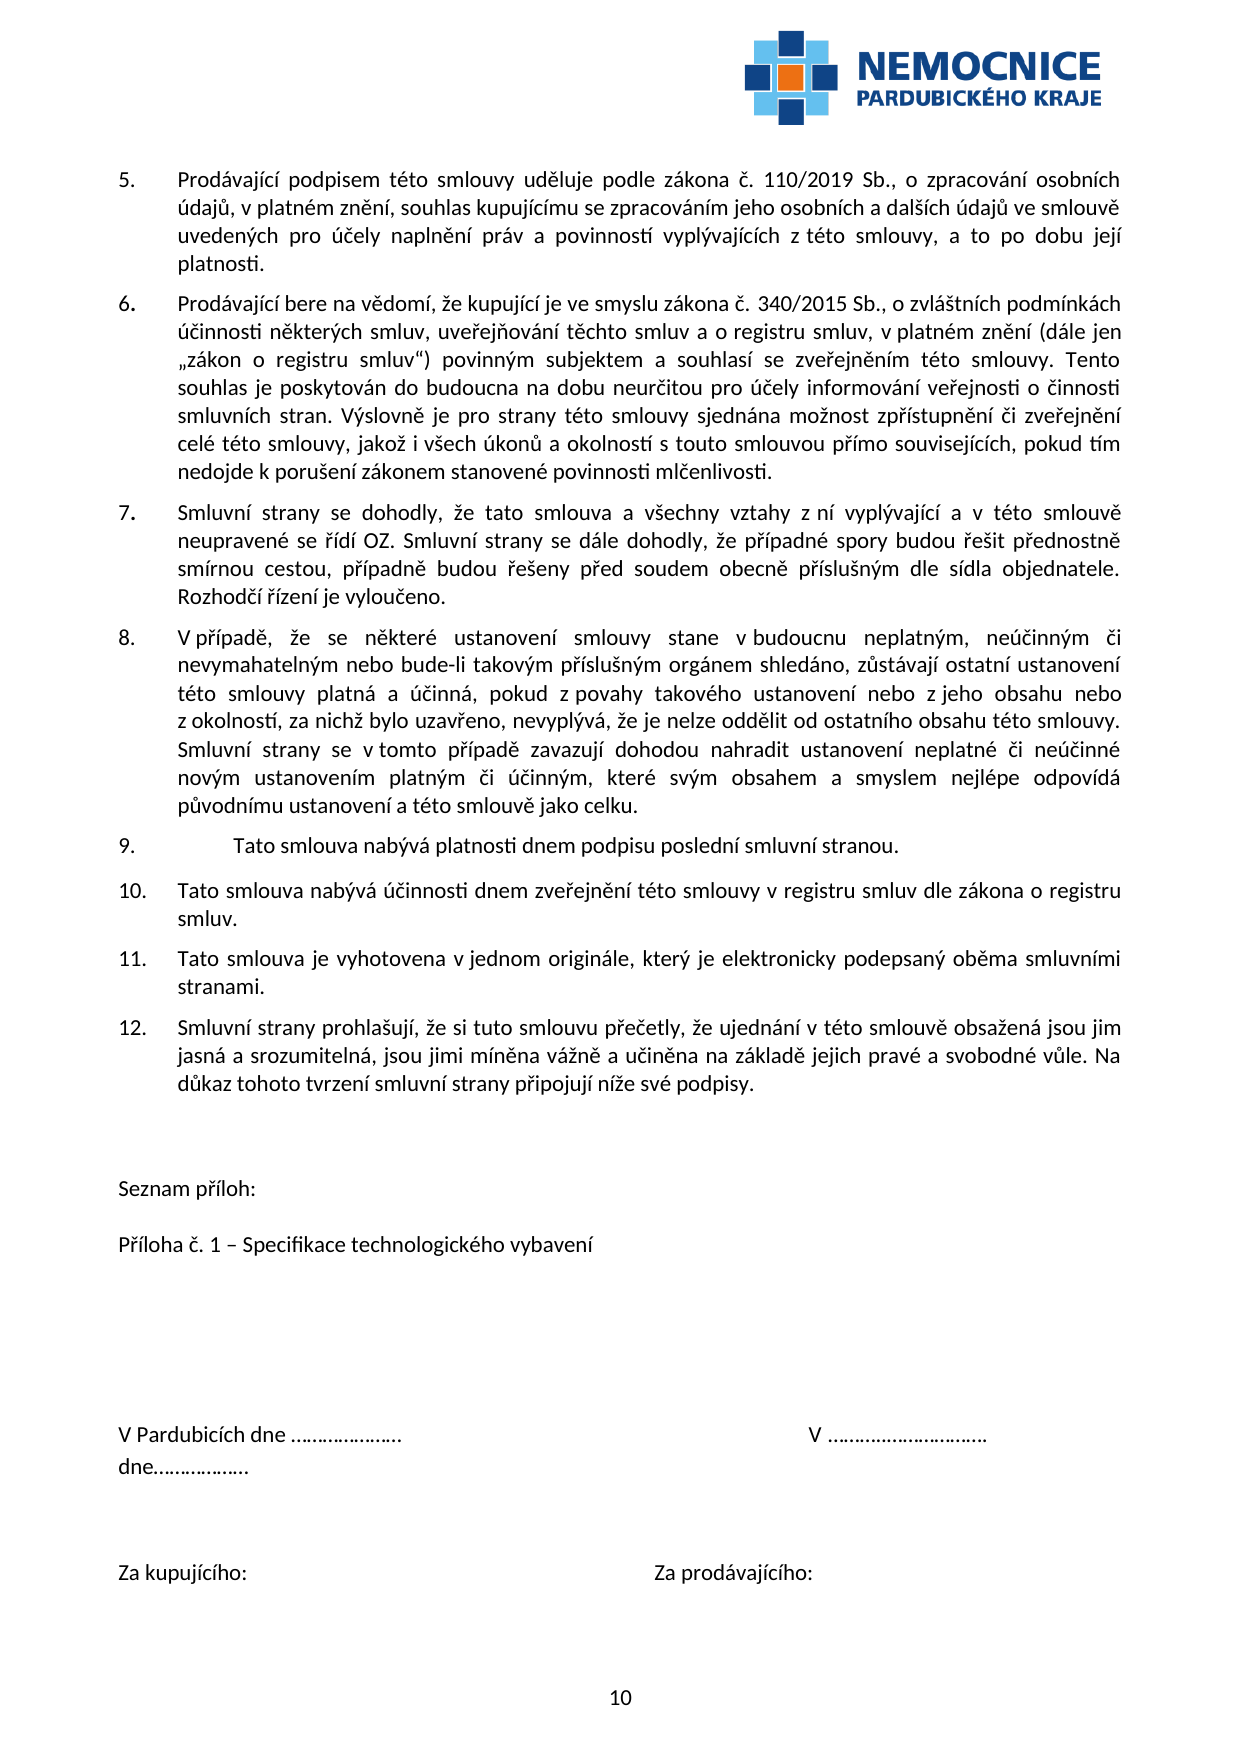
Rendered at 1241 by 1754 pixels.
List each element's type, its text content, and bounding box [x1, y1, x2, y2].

text Příloha č. 1 – Specifikace technologického vybavení [118, 1230, 1122, 1258]
picture [743, 30, 1101, 126]
text 7. Smluvní strany se dohodly, že tato smlouva a všechny vztahy z ní vyplývající a v této smlouvě neupravené se řídí OZ. Smluvní strany se dále dohodly, že případné spory budou řešit přednostně smírnou cestou, případně budou řešeny před soudem obecně příslušným dle sídla objednatele. Rozhodčí řízení je vyloučeno. [118, 498, 1122, 610]
text 9. Tato smlouva nabývá platnosti dnem podpisu poslední smluvní stranou. [118, 831, 1122, 859]
text V Pardubicích dne ………………… V ………..………………. dne……………… [118, 1420, 1122, 1480]
text 12. Smluvní strany prohlašují, že si tuto smlouvu přečetly, že ujednání v této smlouvě obsažená jsou jim jasná a srozumitelná, jsou jimi míněna vážně a učiněna na základě jejich pravé a svobodné vůle. Na důkaz tohoto tvrzení smluvní strany připojují níže své podpisy. [118, 1013, 1122, 1097]
text 10. Tato smlouva nabývá účinnosti dnem zveřejnění této smlouvy v registru smluv dle zákona o registru smluv. [118, 876, 1122, 932]
text Seznam příloh: [118, 1174, 1122, 1202]
text 6. Prodávající bere na vědomí, že kupující je ve smyslu zákona č. 340/2015 Sb., o zvláštních podmínkách účinnosti některých smluv, uveřejňování těchto smluv a o registru smluv, v platném znění (dále jen „zákon o registru smluv“) povinným subjektem a souhlasí se zveřejněním této smlouvy. Tento souhlas je poskytován do budoucna na dobu neurčitou pro účely informování veřejnosti o činnosti smluvních stran. Výslovně je pro strany této smlouvy sjednána možnost zpřístupnění či zveřejnění celé této smlouvy, jakož i všech úkonů a okolností s touto smlouvou přímo souvisejících, pokud tím nedojde k porušení zákonem stanovené povinnosti mlčenlivosti. [118, 289, 1122, 486]
text 11. Tato smlouva je vyhotovena v jednom originále, který je elektronicky podepsaný oběma smluvními stranami. [118, 944, 1122, 1001]
text Za kupujícího: Za prodávajícího: [118, 1558, 1122, 1586]
text 8. V případě, že se některé ustanovení smlouvy stane v budoucnu neplatným, neúčinným či nevymahatelným nebo bude-li takovým příslušným orgánem shledáno, zůstávají ostatní ustanovení této smlouvy platná a účinná, pokud z povahy takového ustanovení nebo z jeho obsahu nebo z okolností, za nichž bylo uzavřeno, nevyplývá, že je nelze oddělit od ostatního obsahu této smlouvy. Smluvní strany se v tomto případě zavazují dohodou nahradit ustanovení neplatné či neúčinné novým ustanovením platným či účinným, které svým obsahem a smyslem nejlépe odpovídá původnímu ustanovení a této smlouvě jako celku. [118, 623, 1122, 819]
text 5. Prodávající podpisem této smlouvy uděluje podle zákona č. 110/2019 Sb., o zpracování osobních údajů, v platném znění, souhlas kupujícímu se zpracováním jeho osobních a dalších údajů ve smlouvě uvedených pro účely naplnění práv a povinností vyplývajících z této smlouvy, a to po dobu její platnosti. [118, 165, 1122, 277]
